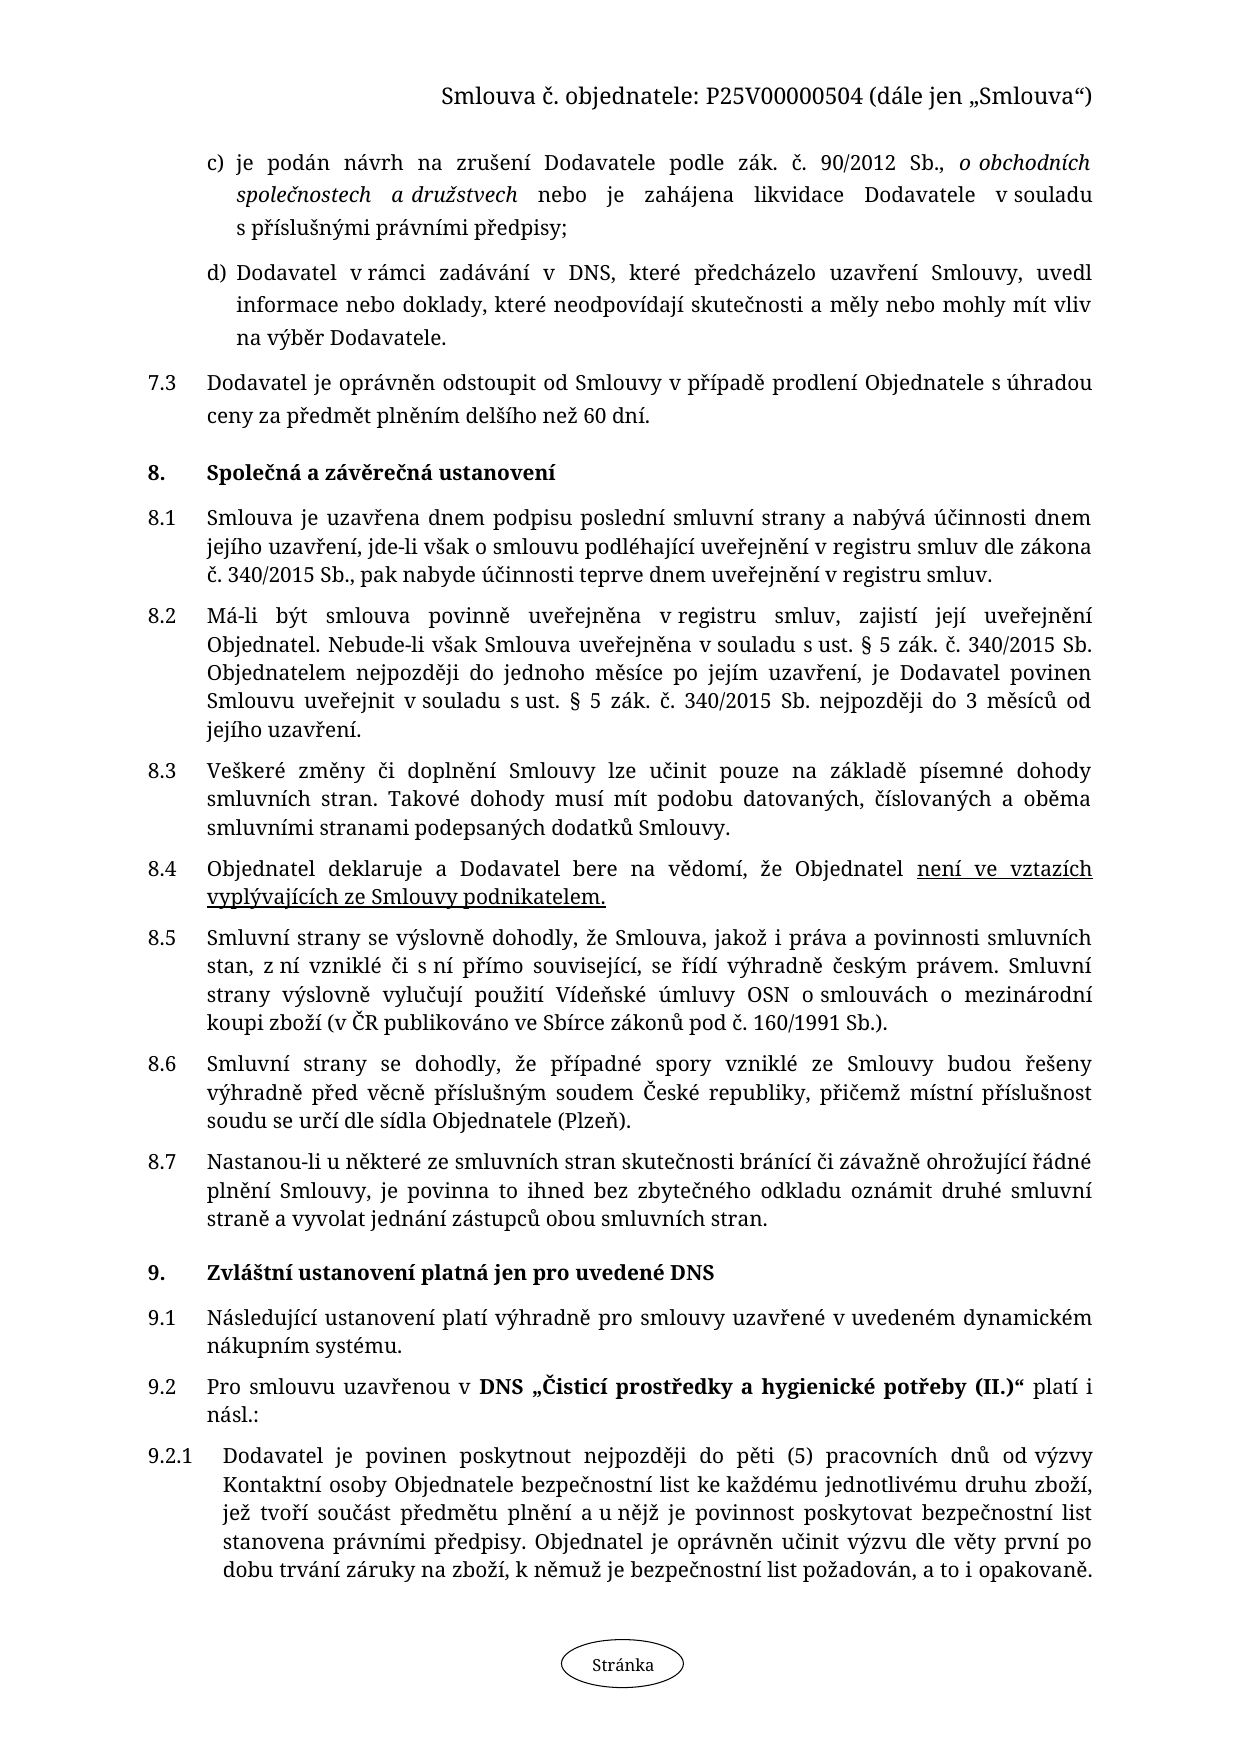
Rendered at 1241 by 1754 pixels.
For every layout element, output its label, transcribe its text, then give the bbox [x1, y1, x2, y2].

list Pro smlouvu uzavřenou v DNS „Čisticí prostředky a hygienické potřeby (II.)“ platí i násl.: [148, 1372, 1093, 1429]
list Dodavatel v rámci zadávání v DNS, které předcházelo uzavření Smlouvy, uvedl informace nebo doklady, které neodpovídají skutečnosti a měly nebo mohly mít vliv na výběr Dodavatele. [207, 258, 1093, 352]
list Smluvní strany se výslovně dohodly, že Smlouva, jakož i práva a povinnosti smluvních stan, z ní vzniklé či s ní přímo související, se řídí výhradně českým právem. Smluvní strany výslovně vylučují použití Vídeňské úmluvy OSN o smlouvách o mezinárodní koupi zboží (v ČR publikováno ve Sbírce zákonů pod č. 160/1991 Sb.). [148, 923, 1093, 1037]
list Smlouva je uzavřena dnem podpisu poslední smluvní strany a nabývá účinnosti dnem jejího uzavření, jde-li však o smlouvu podléhající uveřejnění v registru smluv dle zákona č. 340/2015 Sb., pak nabyde účinnosti teprve dnem uveřejnění v registru smluv. [148, 503, 1093, 589]
list Objednatel deklaruje a Dodavatel bere na vědomí, že Objednatel není ve vztazích vyplývajících ze Smlouvy podnikatelem. [148, 854, 1093, 911]
list je podán návrh na zrušení Dodavatele podle zák. č. 90/2012 Sb., o obchodních společnostech a družstvech nebo je zahájena likvidace Dodavatele v souladu s příslušnými právními předpisy; [207, 148, 1093, 241]
list Následující ustanovení platí výhradně pro smlouvy uzavřené v uvedeném dynamickém nákupním systému. [148, 1303, 1093, 1359]
list Dodavatel je oprávněn odstoupit od Smlouvy v případě prodlení Objednatele s úhradou ceny za předmět plněním delšího než 60 dní. [148, 368, 1093, 429]
list Společná a závěrečná ustanovení [148, 458, 1093, 487]
list Veškeré změny či doplnění Smlouvy lze učinit pouze na základě písemné dohody smluvních stran. Takové dohody musí mít podobu datovaných, číslovaných a oběma smluvními stranami podepsaných dodatků Smlouvy. [148, 756, 1093, 841]
list Smluvní strany se dohodly, že případné spory vzniklé ze Smlouvy budou řešeny výhradně před věcně příslušným soudem České republiky, přičemž místní příslušnost soudu se určí dle sídla Objednatele (Plzeň). [148, 1049, 1093, 1135]
list Má-li být smlouva povinně uveřejněna v registru smluv, zajistí její uveřejnění Objednatel. Nebude-li však Smlouva uveřejněna v souladu s ust. § 5 zák. č. 340/2015 Sb. Objednatelem nejpozději do jednoho měsíce po jejím uzavření, je Dodavatel povinen Smlouvu uveřejnit v souladu s ust. § 5 zák. č. 340/2015 Sb. nejpozději do 3 měsíců od jejího uzavření. [148, 601, 1093, 743]
list Zvláštní ustanovení platná jen pro uvedené DNS [148, 1258, 1093, 1286]
list Nastanou-li u některé ze smluvních stran skutečnosti bránící či závažně ohrožující řádné plnění Smlouvy, je povinna to ihned bez zbytečného odkladu oznámit druhé smluvní straně a vyvolat jednání zástupců obou smluvních stran. [148, 1147, 1093, 1233]
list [148, 1441, 1093, 1584]
